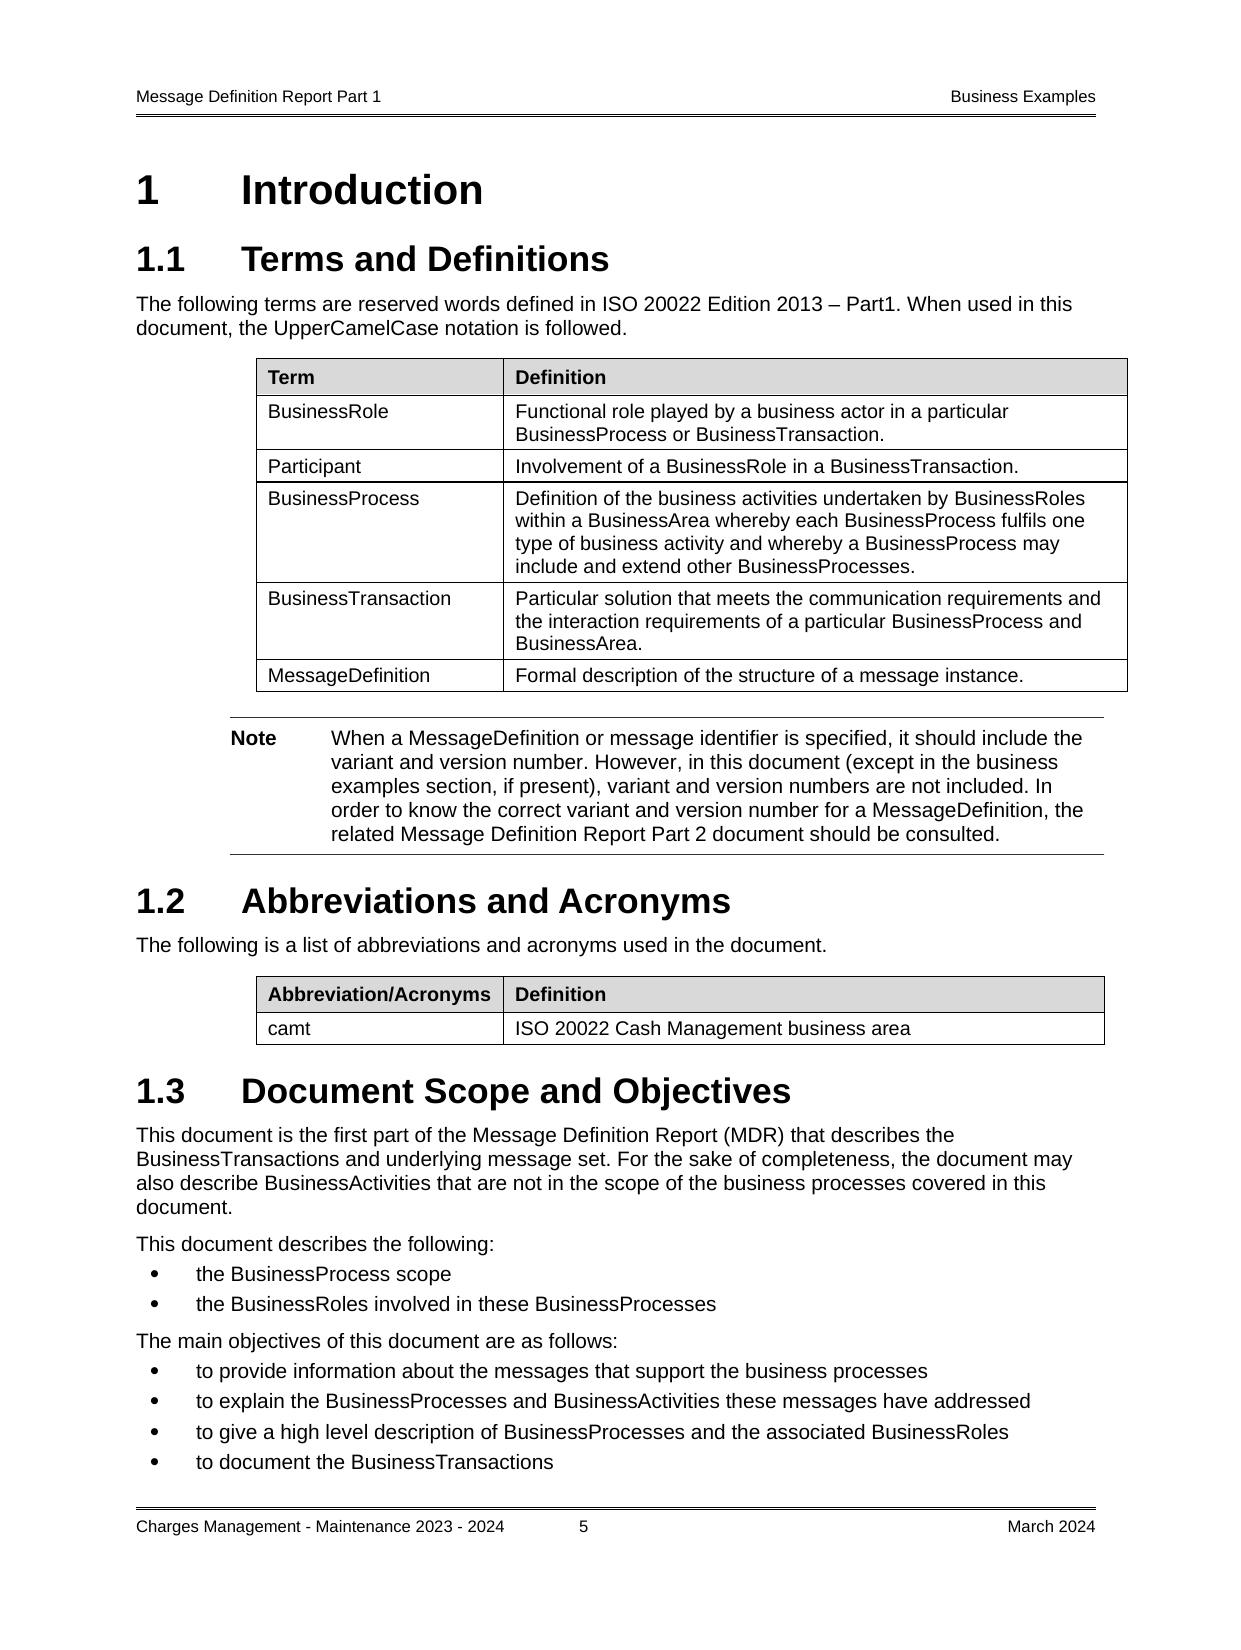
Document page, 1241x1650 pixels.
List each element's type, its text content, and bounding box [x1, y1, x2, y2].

table_cell BusinessRole [257, 396, 503, 449]
subtitle Document Scope and Objectives [136, 1070, 1104, 1111]
table_cell camt [257, 1013, 503, 1044]
table_cell Involvement of a BusinessRole in a BusinessTransaction. [504, 450, 1127, 481]
list the BusinessProcess scope [151, 1262, 1104, 1286]
subtitle Abbreviations and Acronyms [136, 880, 1104, 921]
text When a MessageDefinition or message identifier is specified, it should include the variant and version number. However, in this document (except in the business examples section, if present), variant and version numbers are not included. In order to know the correct variant and version number for a MessageDefinition, the related Message Definition Report Part 2 document should be consulted. [230, 718, 1104, 854]
table_cell BusinessProcess [257, 483, 503, 582]
list to provide information about the messages that support the business processes [151, 1359, 1104, 1383]
subtitle Introduction [136, 166, 1104, 213]
text The main objectives of this document are as follows: [136, 1329, 1104, 1353]
table_cell Definition of the business activities undertaken by BusinessRoles within a BusinessArea whereby each BusinessProcess fulfils one type of business activity and whereby a BusinessProcess may include and extend other BusinessProcesses. [504, 483, 1127, 582]
table_header Term [257, 359, 503, 394]
text This document describes the following: [136, 1232, 1104, 1256]
list to explain the BusinessProcesses and BusinessActivities these messages have addressed [151, 1389, 1104, 1413]
table_cell BusinessTransaction [257, 583, 503, 659]
list to give a high level description of BusinessProcesses and the associated BusinessRoles [151, 1419, 1104, 1444]
table_cell Particular solution that meets the communication requirements and the interaction requirements of a particular BusinessProcess and BusinessArea. [504, 583, 1127, 659]
list to document the BusinessTransactions [151, 1450, 1104, 1474]
table_cell Formal description of the structure of a message instance. [504, 660, 1127, 691]
table_cell ISO 20022 Cash Management business area [504, 1013, 1104, 1044]
subtitle Terms and Definitions [136, 238, 1104, 279]
table_cell MessageDefinition [257, 660, 503, 691]
table_header Definition [504, 977, 1104, 1012]
text The following is a list of abbreviations and acronyms used in the document. [136, 933, 1104, 957]
table_header Definition [504, 359, 1127, 394]
list the BusinessRoles involved in these BusinessProcesses [151, 1292, 1104, 1316]
table_cell Functional role played by a business actor in a particular BusinessProcess or BusinessTransaction. [504, 396, 1127, 449]
table_cell Participant [257, 450, 503, 481]
text This document is the first part of the Message Definition Report (MDR) that describes the BusinessTransactions and underlying message set. For the sake of completeness, the document may also describe BusinessActivities that are not in the scope of the business processes covered in this document. [136, 1123, 1104, 1219]
table_header Abbreviation/Acronyms [257, 977, 503, 1012]
text The following terms are reserved words defined in ISO 20022 Edition 2013 – Part1. When used in this document, the UpperCamelCase notation is followed. [136, 292, 1104, 339]
